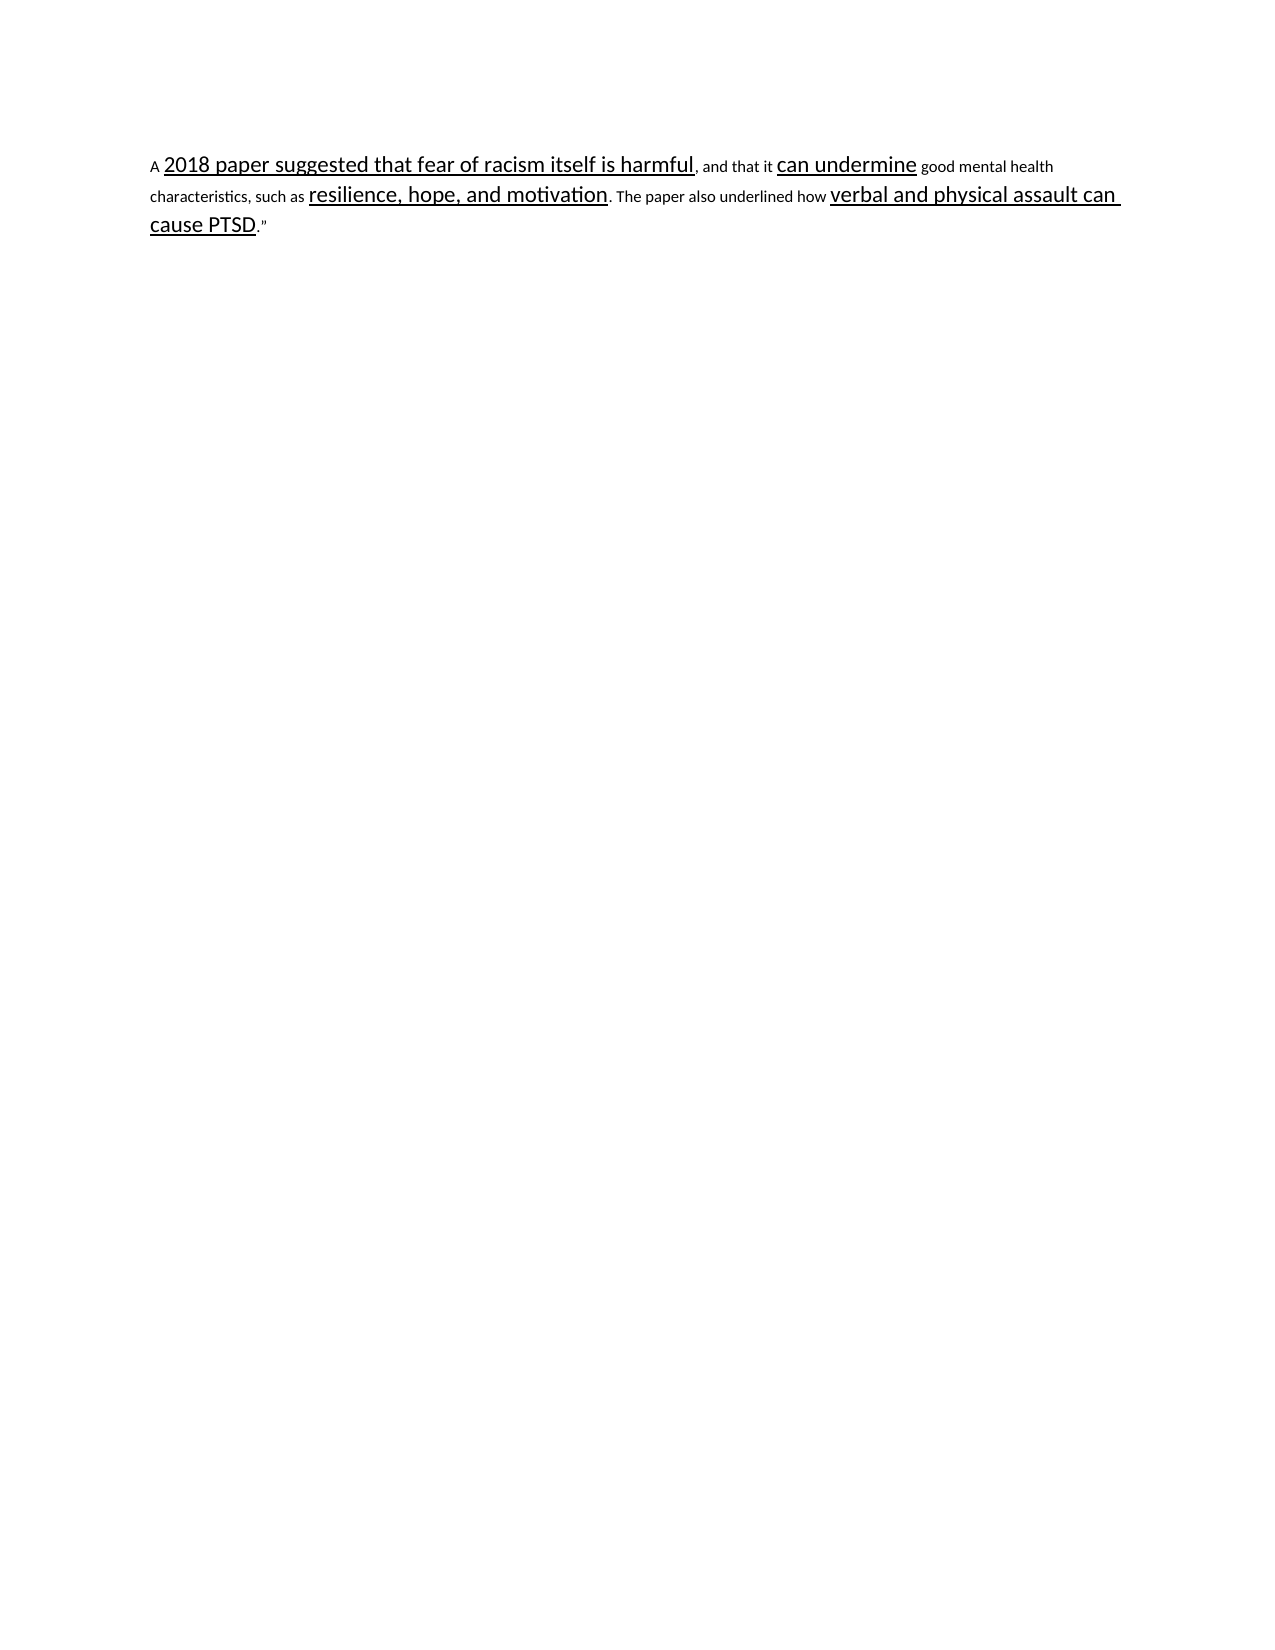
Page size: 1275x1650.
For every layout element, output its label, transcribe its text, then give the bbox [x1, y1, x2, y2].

text A 2018 paper suggested that fear of racism itself is harmful, and that it can undermine good mental health characteristics, such as resilience, hope, and motivation. The paper also underlined how verbal and physical assault can cause PTSD.” [150, 150, 1125, 238]
